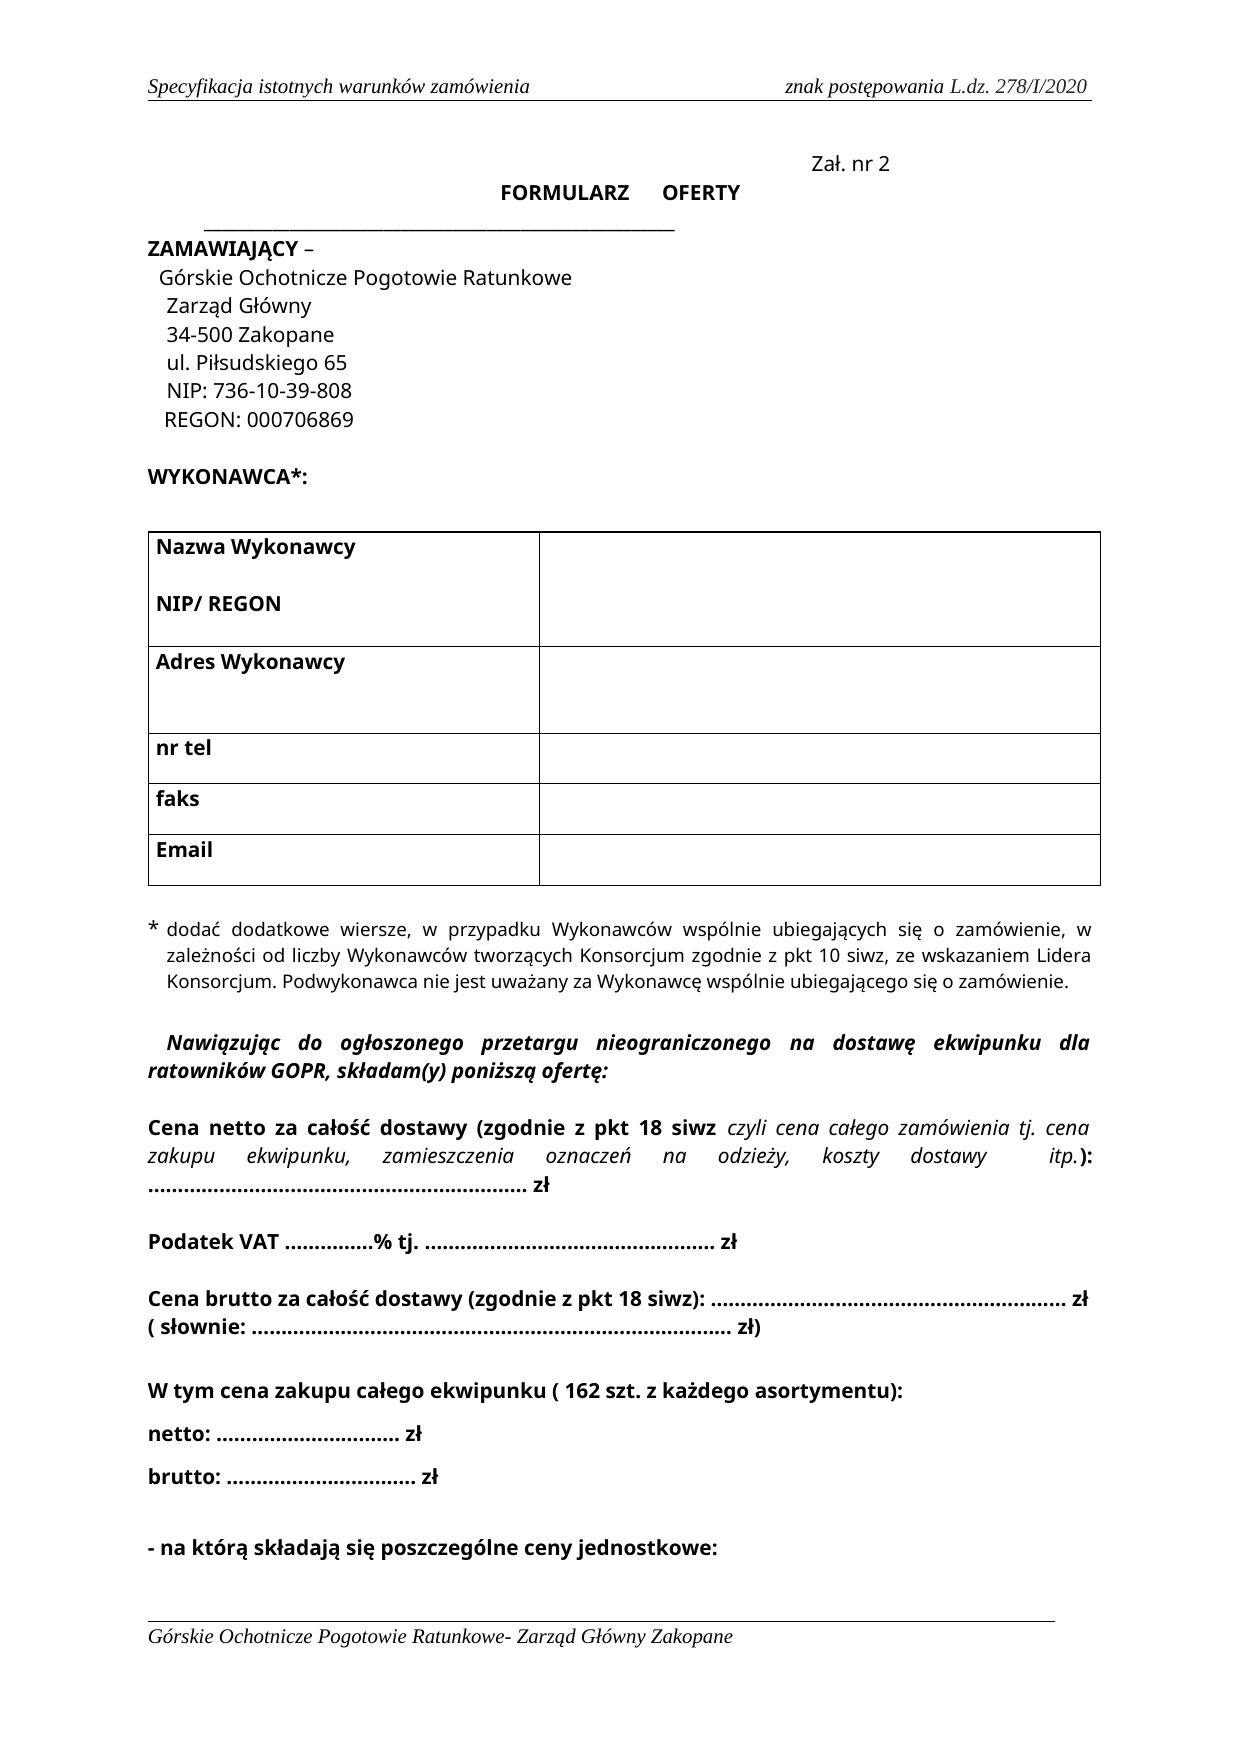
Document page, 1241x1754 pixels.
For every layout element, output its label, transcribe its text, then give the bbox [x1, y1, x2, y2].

table_cell [540, 835, 1100, 885]
table_header Nazwa Wykonawcy NIP/ REGON [149, 533, 539, 646]
table_cell [540, 647, 1100, 732]
text Cena netto za całość dostawy (zgodnie z pkt 18 siwz czyli cena całego zamówienia tj. cena zakupu ekwipunku, zamieszczenia oznaczeń na odzieży, koszty dostawy itp.): ………………………………………………………. zł [148, 1113, 1092, 1198]
text W tym cena zakupu całego ekwipunku ( 162 szt. z każdego asortymentu): [148, 1377, 1092, 1405]
text WYKONAWCA*: [148, 462, 1092, 490]
text Górskie Ochotnicze Pogotowie Ratunkowe [148, 263, 1092, 291]
text Zał. nr 2 [811, 149, 1092, 178]
table_cell [540, 734, 1100, 783]
text Zarząd Główny [166, 291, 1092, 320]
text REGON: 000706869 [148, 405, 1092, 433]
list Nawiązując do ogłoszonego przetargu nieograniczonego na dostawę ekwipunku dla ratowników GOPR, składam(y) poniższą ofertę: [148, 1028, 1092, 1084]
table_cell [540, 784, 1100, 834]
table_cell nr tel [149, 734, 539, 783]
text NIP: 736-10-39-808 [166, 377, 1092, 405]
text ( słownie: ……………………………………………………………………… zł) [148, 1312, 1092, 1341]
text - na którą składają się poszczególne ceny jednostkowe: [148, 1533, 1092, 1561]
text ZAMAWIAJĄCY – [148, 234, 1092, 263]
text Podatek VAT ……………% tj. …………………………………………. zł [148, 1227, 1092, 1255]
text Cena brutto za całość dostawy (zgodnie z pkt 18 siwz): …………………………………………………… zł [148, 1284, 1092, 1312]
text _______________________________________________________ [204, 206, 1092, 234]
text ul. Piłsudskiego 65 [166, 348, 1092, 377]
text 34-500 Zakopane [166, 320, 1092, 348]
table_cell Adres Wykonawcy [149, 647, 539, 732]
text brutto: ………………………….. zł [148, 1462, 1092, 1490]
table_header [540, 533, 1100, 646]
table_cell Email [149, 835, 539, 885]
text netto: …………………………. zł [148, 1419, 1092, 1448]
subtitle FORMULARZ OFERTY [148, 178, 1092, 206]
text * dodać dodatkowe wiersze, w przypadku Wykonawców wspólnie ubiegających się o zamówienie, w zależności od liczby Wykonawców tworzących Konsorcjum zgodnie z pkt 10 siwz, ze wskazaniem Lidera Konsorcjum. Podwykonawca nie jest uważany za Wykonawcę wspólnie ubiegającego się o zamówienie. [148, 914, 1092, 994]
table_cell faks [149, 784, 539, 834]
